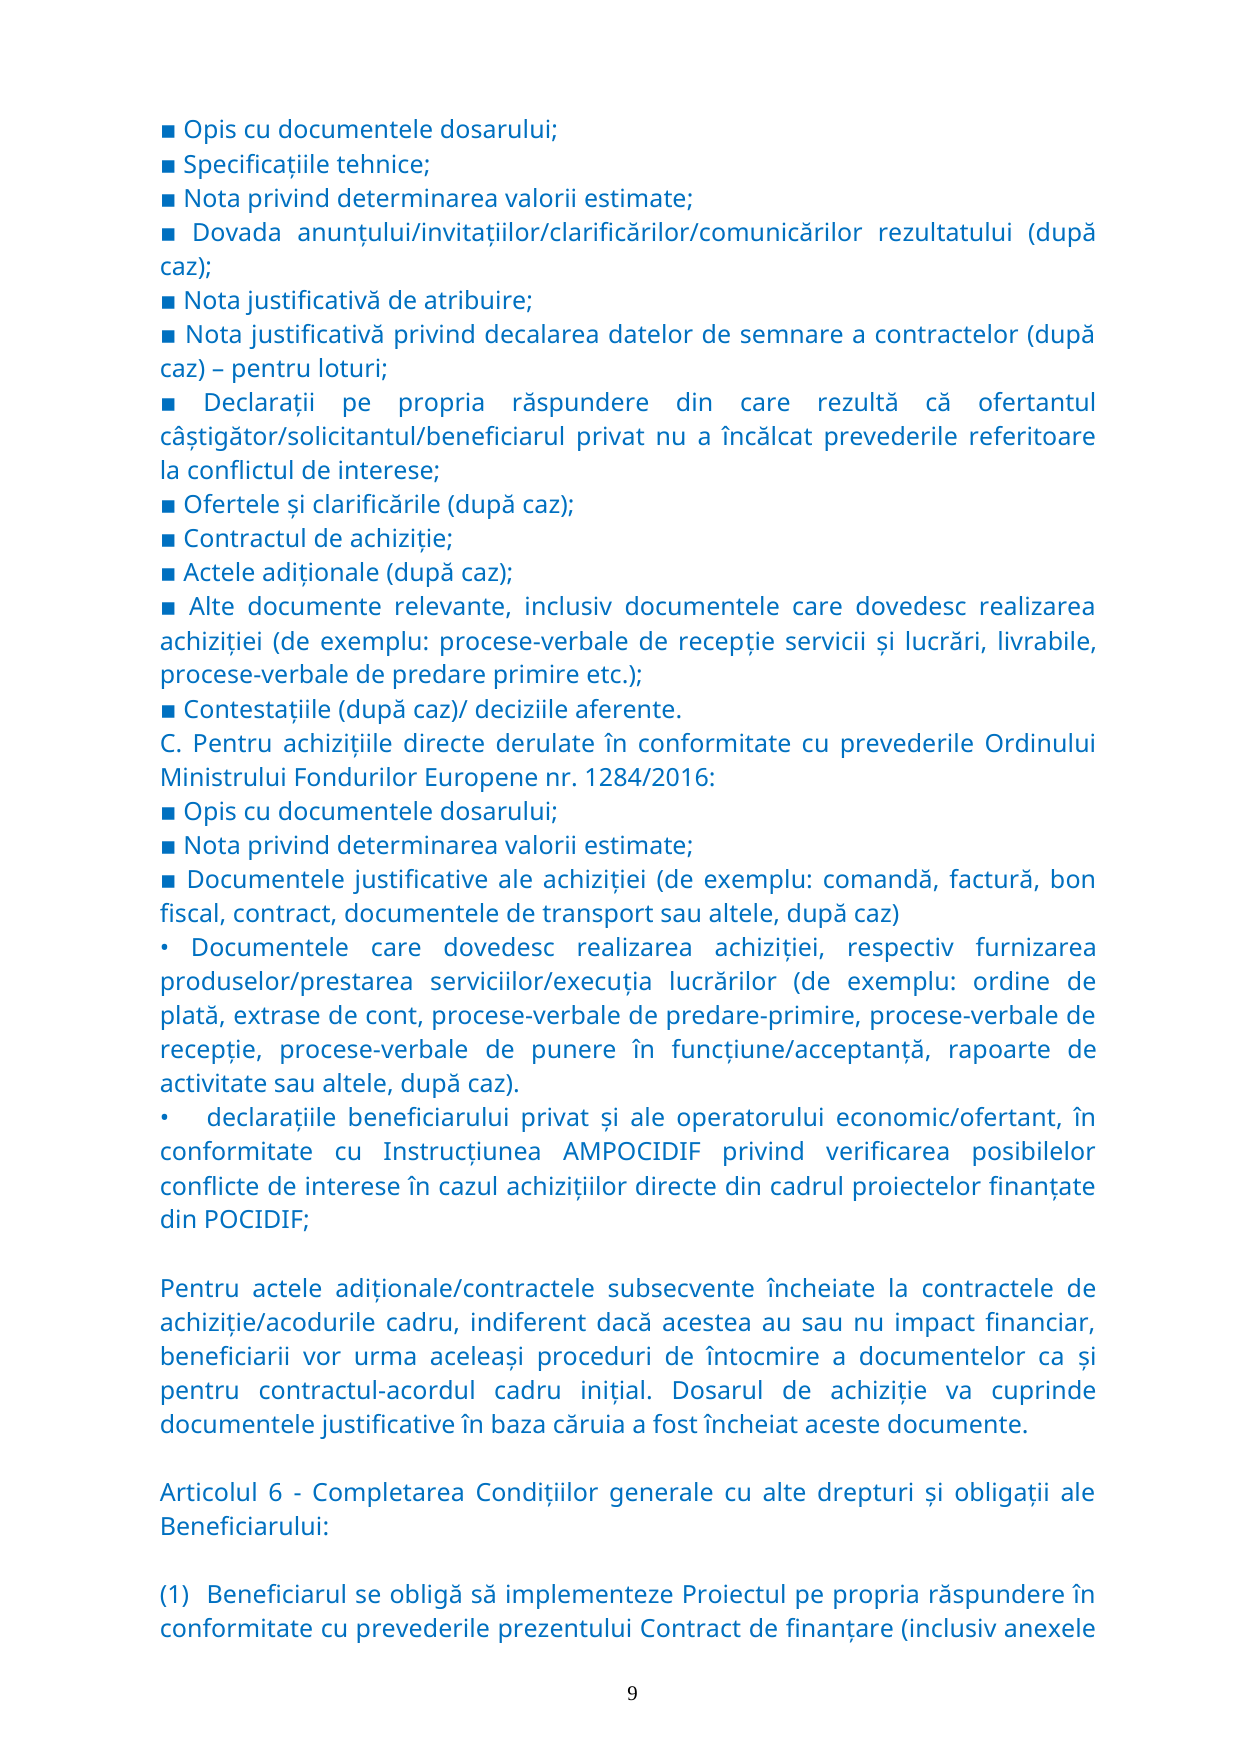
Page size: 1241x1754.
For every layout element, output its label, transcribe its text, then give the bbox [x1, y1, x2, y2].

text ▪ Opis cu documentele dosarului; [159, 112, 1097, 146]
text ▪ Ofertele şi clarificările (după caz); [159, 487, 1097, 521]
text • declarațiile beneficiarului privat și ale operatorului economic/ofertant, în conformitate cu Instrucțiunea AMPOCIDIF privind verificarea posibilelor conflicte de interese în cazul achizițiilor directe din cadrul proiectelor finanțate din POCIDIF; [159, 1100, 1097, 1236]
text ▪ Nota justificativă de atribuire; [159, 282, 1097, 317]
text ▪ Dovada anunţului/invitaţiilor/clarificărilor/comunicărilor rezultatului (după caz); [159, 214, 1097, 282]
text ▪ Alte documente relevante, inclusiv documentele care dovedesc realizarea achiziţiei (de exemplu: procese-verbale de recepţie servicii şi lucrări, livrabile, procese-verbale de predare primire etc.); [159, 589, 1097, 691]
text ▪ Nota privind determinarea valorii estimate; [159, 827, 1097, 862]
text ▪ Specificaţiile tehnice; [159, 146, 1097, 180]
text Articolul 6 - Completarea Condițiilor generale cu alte drepturi și obligații ale Beneficiarului: [159, 1475, 1097, 1543]
text ▪ Actele adiţionale (după caz); [159, 555, 1097, 589]
text ▪ Contractul de achiziţie; [159, 521, 1097, 555]
text ▪ Opis cu documentele dosarului; [159, 793, 1097, 827]
text ▪ Contestaţiile (după caz)/ deciziile aferente. [159, 691, 1097, 725]
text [159, 1577, 1097, 1645]
text ▪ Documentele justificative ale achiziţiei (de exemplu: comandă, factură, bon fiscal, contract, documentele de transport sau altele, după caz) [159, 862, 1097, 930]
text C. Pentru achiziţiile directe derulate în conformitate cu prevederile Ordinului Ministrului Fondurilor Europene nr. 1284/2016: [159, 725, 1097, 793]
text ▪ Declaraţii pe propria răspundere din care rezultă că ofertantul câştigător/solicitantul/beneficiarul privat nu a încălcat prevederile referitoare la conflictul de interese; [159, 385, 1097, 487]
text Pentru actele adiţionale/contractele subsecvente încheiate la contractele de achiziţie/acodurile cadru, indiferent dacă acestea au sau nu impact financiar, beneficiarii vor urma aceleaşi proceduri de întocmire a documentelor ca şi pentru contractul-acordul cadru iniţial. Dosarul de achiziţie va cuprinde documentele justificative în baza căruia a fost încheiat aceste documente. [159, 1270, 1097, 1441]
text ▪ Nota justificativă privind decalarea datelor de semnare a contractelor (după caz) – pentru loturi; [159, 317, 1097, 385]
text ▪ Nota privind determinarea valorii estimate; [159, 180, 1097, 214]
text • Documentele care dovedesc realizarea achiziţiei, respectiv furnizarea produselor/prestarea serviciilor/execuţia lucrărilor (de exemplu: ordine de plată, extrase de cont, procese-verbale de predare-primire, procese-verbale de recepţie, procese-verbale de punere în funcţiune/acceptanţă, rapoarte de activitate sau altele, după caz). [159, 930, 1097, 1100]
